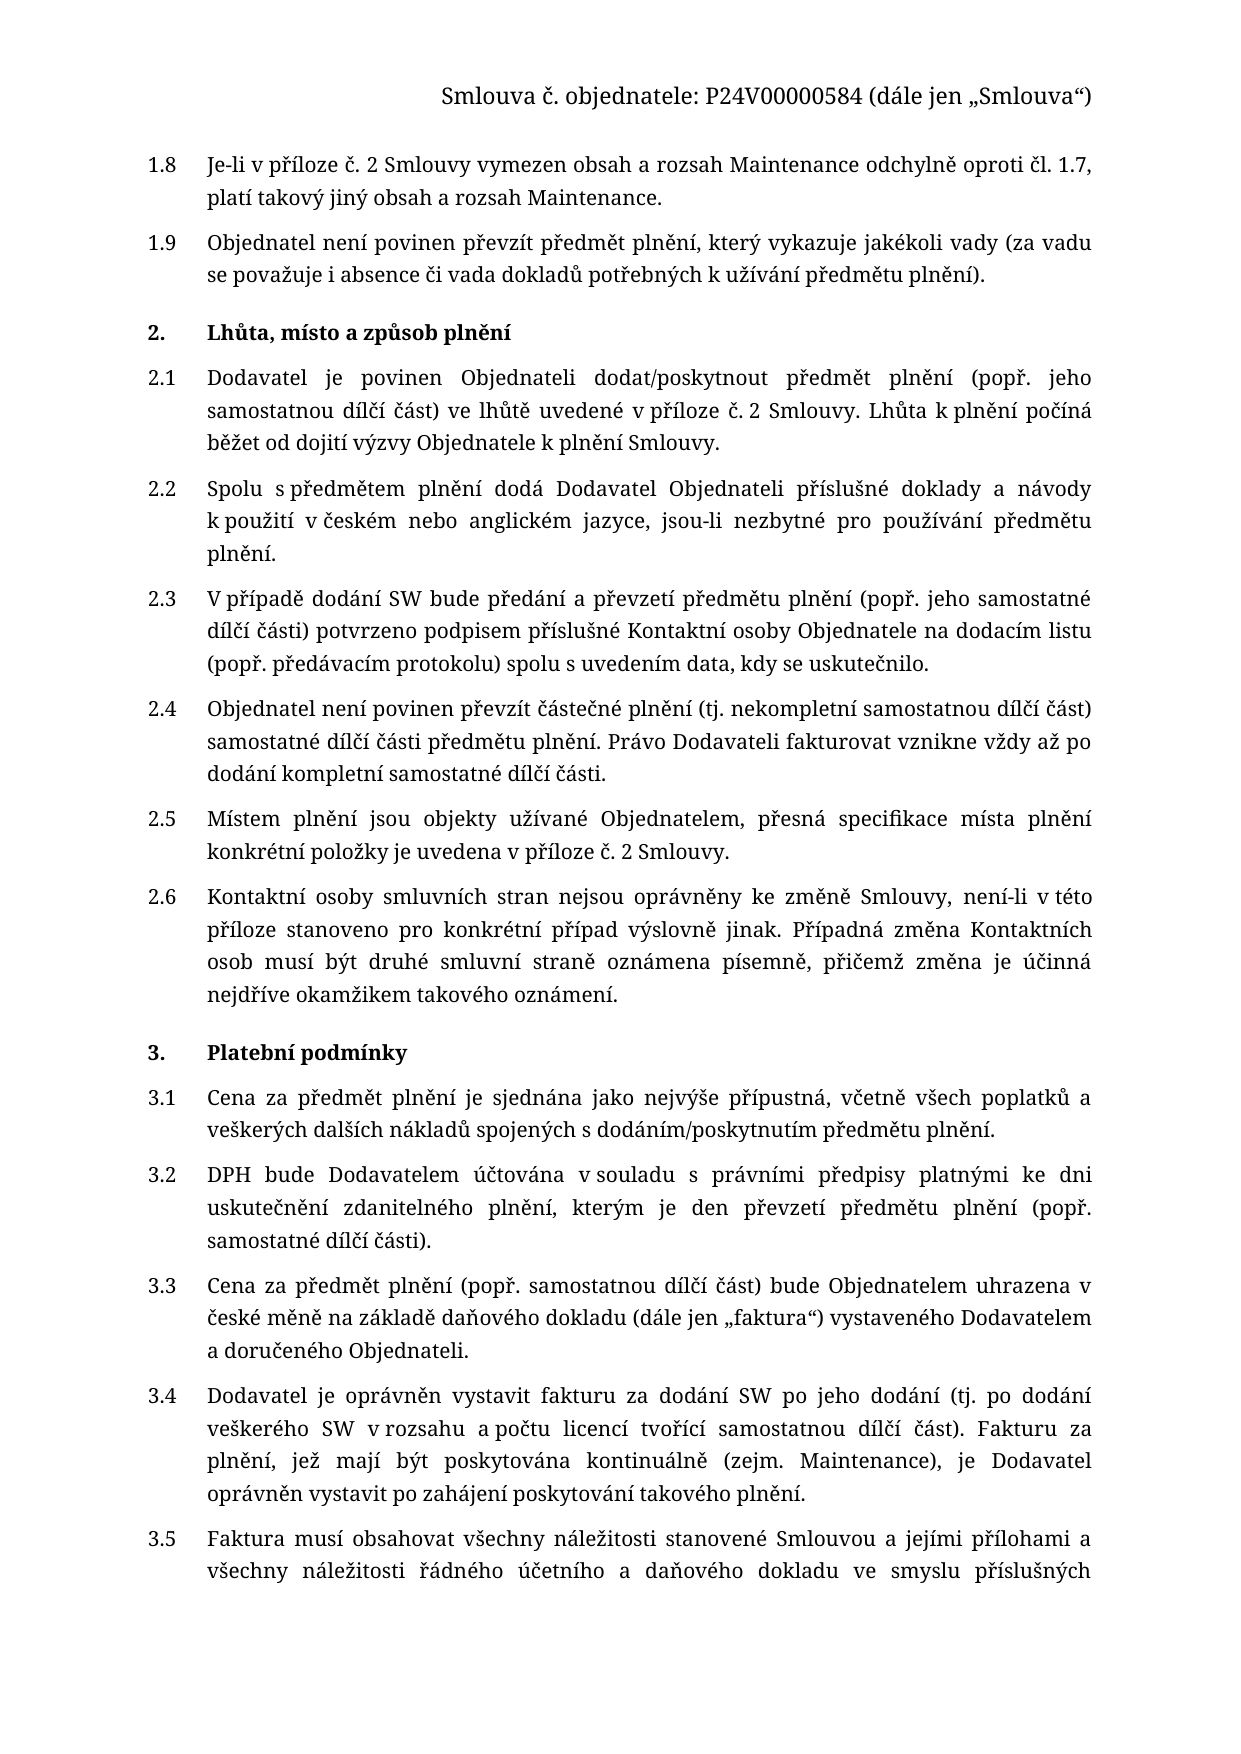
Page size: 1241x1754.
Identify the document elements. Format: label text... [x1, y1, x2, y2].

list Cena za předmět plnění (popř. samostatnou dílčí část) bude Objednatelem uhrazena v české měně na základě daňového dokladu (dále jen „faktura“) vystaveného Dodavatelem a doručeného Objednateli. [148, 1271, 1092, 1364]
list Platební podmínky [148, 1038, 1092, 1066]
list Dodavatel je oprávněn vystavit fakturu za dodání SW po jeho dodání (tj. po dodání veškerého SW v rozsahu a počtu licencí tvořící samostatnou dílčí část). Fakturu za plnění, jež mají být poskytována kontinuálně (zejm. Maintenance), je Dodavatel oprávněn vystavit po zahájení poskytování takového plnění. [148, 1381, 1092, 1507]
list V případě dodání SW bude předání a převzetí předmětu plnění (popř. jeho samostatné dílčí části) potvrzeno podpisem příslušné Kontaktní osoby Objednatele na dodacím listu (popř. předávacím protokolu) spolu s uvedením data, kdy se uskutečnilo. [148, 584, 1092, 678]
list Je-li v příloze č. 2 Smlouvy vymezen obsah a rozsah Maintenance odchylně oproti čl. 1.7, platí takový jiný obsah a rozsah Maintenance. [148, 150, 1092, 211]
list DPH bude Dodavatelem účtována v souladu s právními předpisy platnými ke dni uskutečnění zdanitelného plnění, kterým je den převzetí předmětu plnění (popř. samostatné dílčí části). [148, 1161, 1092, 1254]
list Cena za předmět plnění je sjednána jako nejvýše přípustná, včetně všech poplatků a veškerých dalších nákladů spojených s dodáním/poskytnutím předmětu plnění. [148, 1083, 1092, 1144]
list Kontaktní osoby smluvních stran nejsou oprávněny ke změně Smlouvy, není-li v této příloze stanoveno pro konkrétní případ výslovně jinak. Případná změna Kontaktních osob musí být druhé smluvní straně oznámena písemně, přičemž změna je účinná nejdříve okamžikem takového oznámení. [148, 882, 1092, 1008]
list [148, 1524, 1092, 1585]
list Objednatel není povinen převzít předmět plnění, který vykazuje jakékoli vady (za vadu se považuje i absence či vada dokladů potřebných k užívání předmětu plnění). [148, 228, 1092, 289]
list Objednatel není povinen převzít částečné plnění (tj. nekompletní samostatnou dílčí část) samostatné dílčí části předmětu plnění. Právo Dodavateli fakturovat vznikne vždy až po dodání kompletní samostatné dílčí části. [148, 694, 1092, 788]
list Lhůta, místo a způsob plnění [148, 318, 1092, 347]
list Spolu s předmětem plnění dodá Dodavatel Objednateli příslušné doklady a návody k použití v českém nebo anglickém jazyce, jsou-li nezbytné pro používání předmětu plnění. [148, 474, 1092, 567]
list Dodavatel je povinen Objednateli dodat/poskytnout předmět plnění (popř. jeho samostatnou dílčí část) ve lhůtě uvedené v příloze č. 2 Smlouvy. Lhůta k plnění počíná běžet od dojití výzvy Objednatele k plnění Smlouvy. [148, 363, 1092, 457]
list Místem plnění jsou objekty užívané Objednatelem, přesná specifikace místa plnění konkrétní položky je uvedena v příloze č. 2 Smlouvy. [148, 804, 1092, 866]
